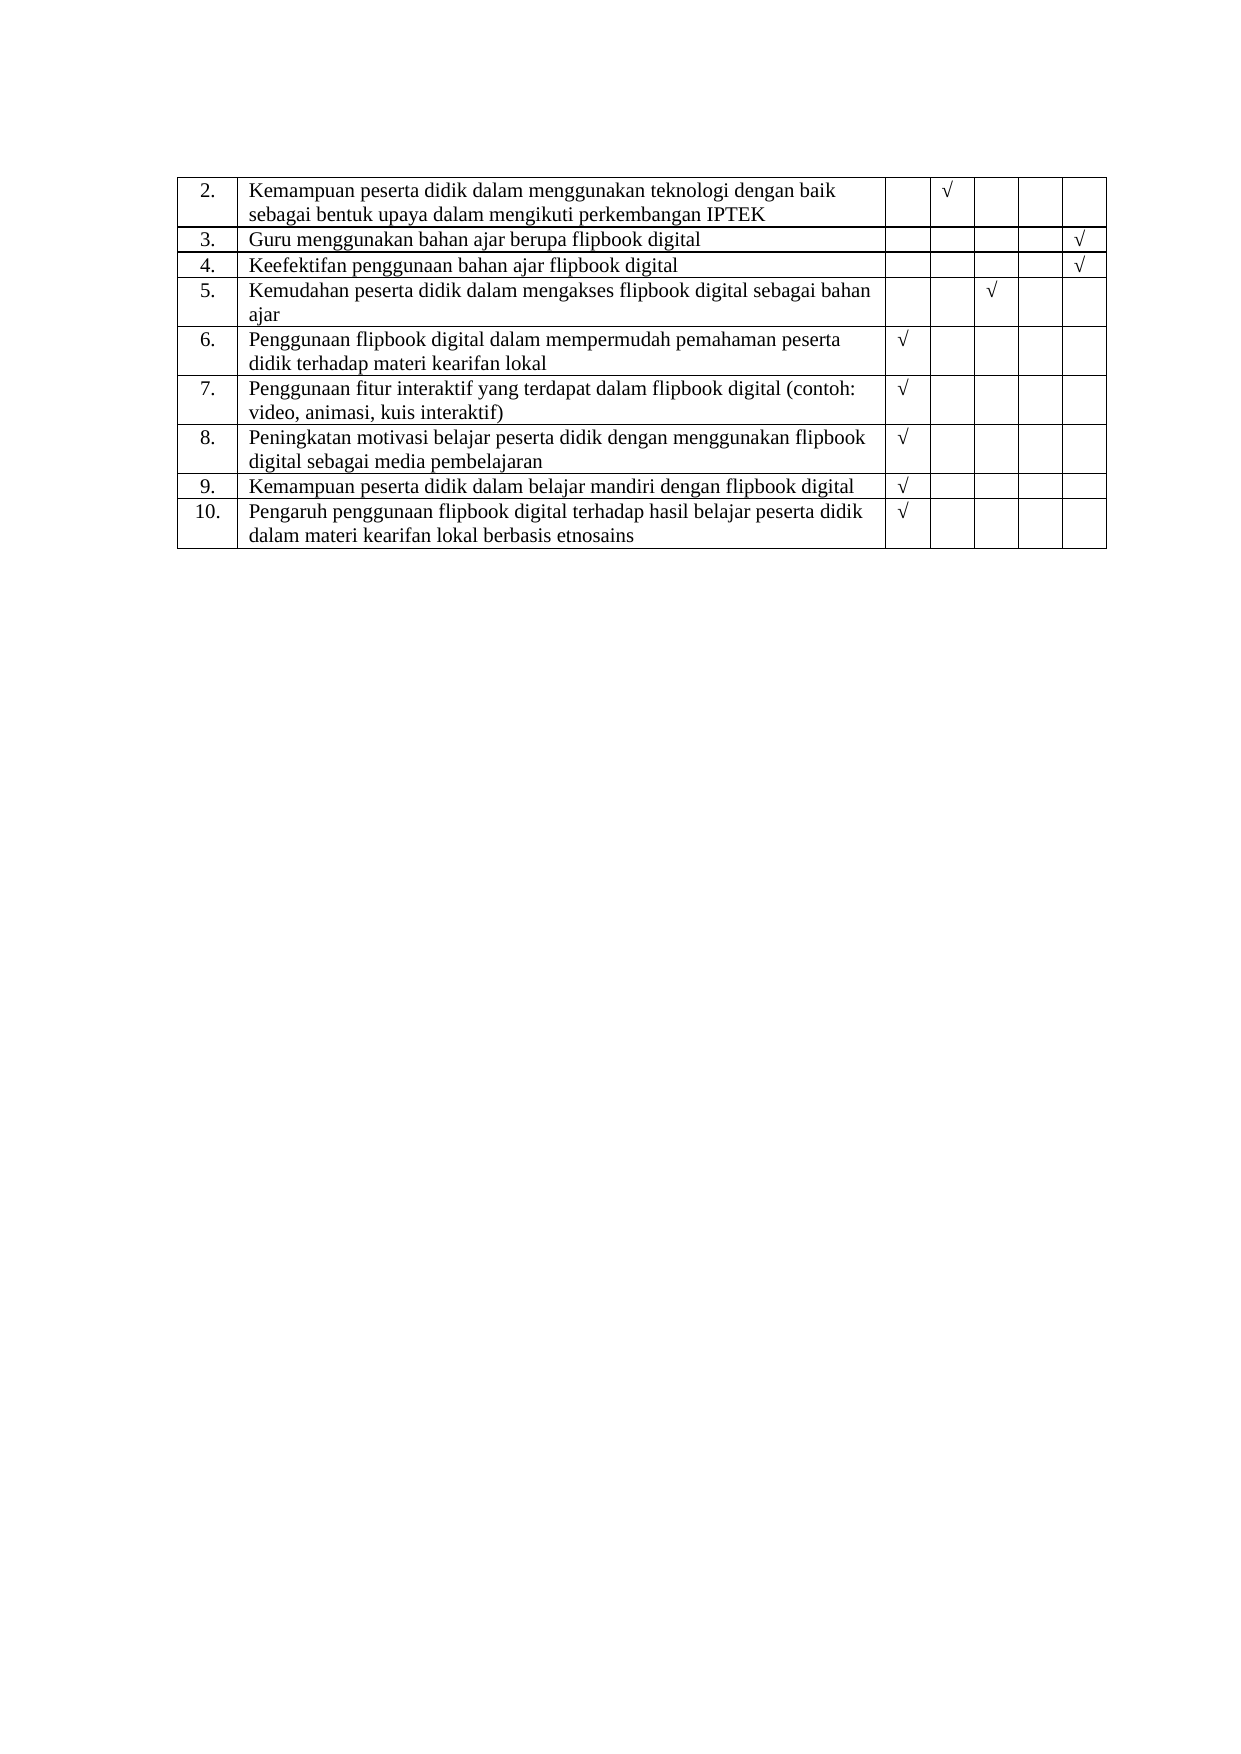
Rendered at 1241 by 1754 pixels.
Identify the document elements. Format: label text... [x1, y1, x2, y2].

table_cell √ [975, 278, 1018, 326]
table_cell [975, 253, 1018, 277]
table_cell [975, 228, 1018, 251]
table_cell 7. [178, 376, 237, 424]
table_cell 3. [178, 228, 237, 251]
table_cell 10. [178, 499, 237, 547]
table_cell [975, 376, 1018, 424]
table_cell [931, 253, 974, 277]
table_cell [1019, 425, 1062, 473]
table_cell [931, 474, 974, 498]
table_cell [975, 425, 1018, 473]
table_cell [931, 376, 974, 424]
table_cell [931, 425, 974, 473]
table_cell Peningkatan motivasi belajar peserta didik dengan menggunakan flipbook digital sebagai media pembelajaran [238, 425, 885, 473]
table_cell [1019, 178, 1062, 226]
table_cell Kemudahan peserta didik dalam mengakses flipbook digital sebagai bahan ajar [238, 278, 885, 326]
table_cell [975, 499, 1018, 547]
table_cell 9. [178, 474, 237, 498]
table_cell 5. [178, 278, 237, 326]
table_cell Penggunaan flipbook digital dalam mempermudah pemahaman peserta didik terhadap materi kearifan lokal [238, 327, 885, 375]
table_cell [1063, 178, 1106, 226]
table_cell [1019, 474, 1062, 498]
table_cell [931, 327, 974, 375]
table_cell Penggunaan fitur interaktif yang terdapat dalam flipbook digital (contoh: video, animasi, kuis interaktif) [238, 376, 885, 424]
table_cell Keefektifan penggunaan bahan ajar flipbook digital [238, 253, 885, 277]
table_cell [1063, 327, 1106, 375]
table_cell √ [931, 178, 974, 226]
table_cell [1019, 278, 1062, 326]
table_cell [886, 228, 930, 251]
table_cell [1063, 425, 1106, 473]
table_cell [1019, 376, 1062, 424]
table_cell 6. [178, 327, 237, 375]
table_cell [1063, 499, 1106, 547]
table_cell 8. [178, 425, 237, 473]
table_cell [931, 499, 974, 547]
table_cell Kemampuan peserta didik dalam menggunakan teknologi dengan baik sebagai bentuk upaya dalam mengikuti perkembangan IPTEK [238, 178, 885, 226]
table_cell [931, 278, 974, 326]
table_cell [886, 253, 930, 277]
table_cell √ [886, 499, 930, 547]
table_cell Guru menggunakan bahan ajar berupa flipbook digital [238, 228, 885, 251]
table_cell Pengaruh penggunaan flipbook digital terhadap hasil belajar peserta didik dalam materi kearifan lokal berbasis etnosains [238, 499, 885, 547]
table_cell [886, 178, 930, 226]
table_cell [1019, 499, 1062, 547]
table_cell [886, 278, 930, 326]
table_cell Kemampuan peserta didik dalam belajar mandiri dengan flipbook digital [238, 474, 885, 498]
table_cell [1019, 327, 1062, 375]
table_cell √ [886, 425, 930, 473]
table_cell √ [886, 327, 930, 375]
table_cell √ [1063, 253, 1106, 277]
table_cell [975, 327, 1018, 375]
table_cell [975, 474, 1018, 498]
table_cell √ [886, 474, 930, 498]
table_cell 2. [178, 178, 237, 226]
table_cell √ [1063, 228, 1106, 251]
table_cell 4. [178, 253, 237, 277]
table_cell [1019, 253, 1062, 277]
table_cell [1063, 376, 1106, 424]
table_cell [1063, 278, 1106, 326]
table_cell [931, 228, 974, 251]
table_cell [975, 178, 1018, 226]
table_cell [1063, 474, 1106, 498]
table_cell √ [886, 376, 930, 424]
table_cell [1019, 228, 1062, 251]
